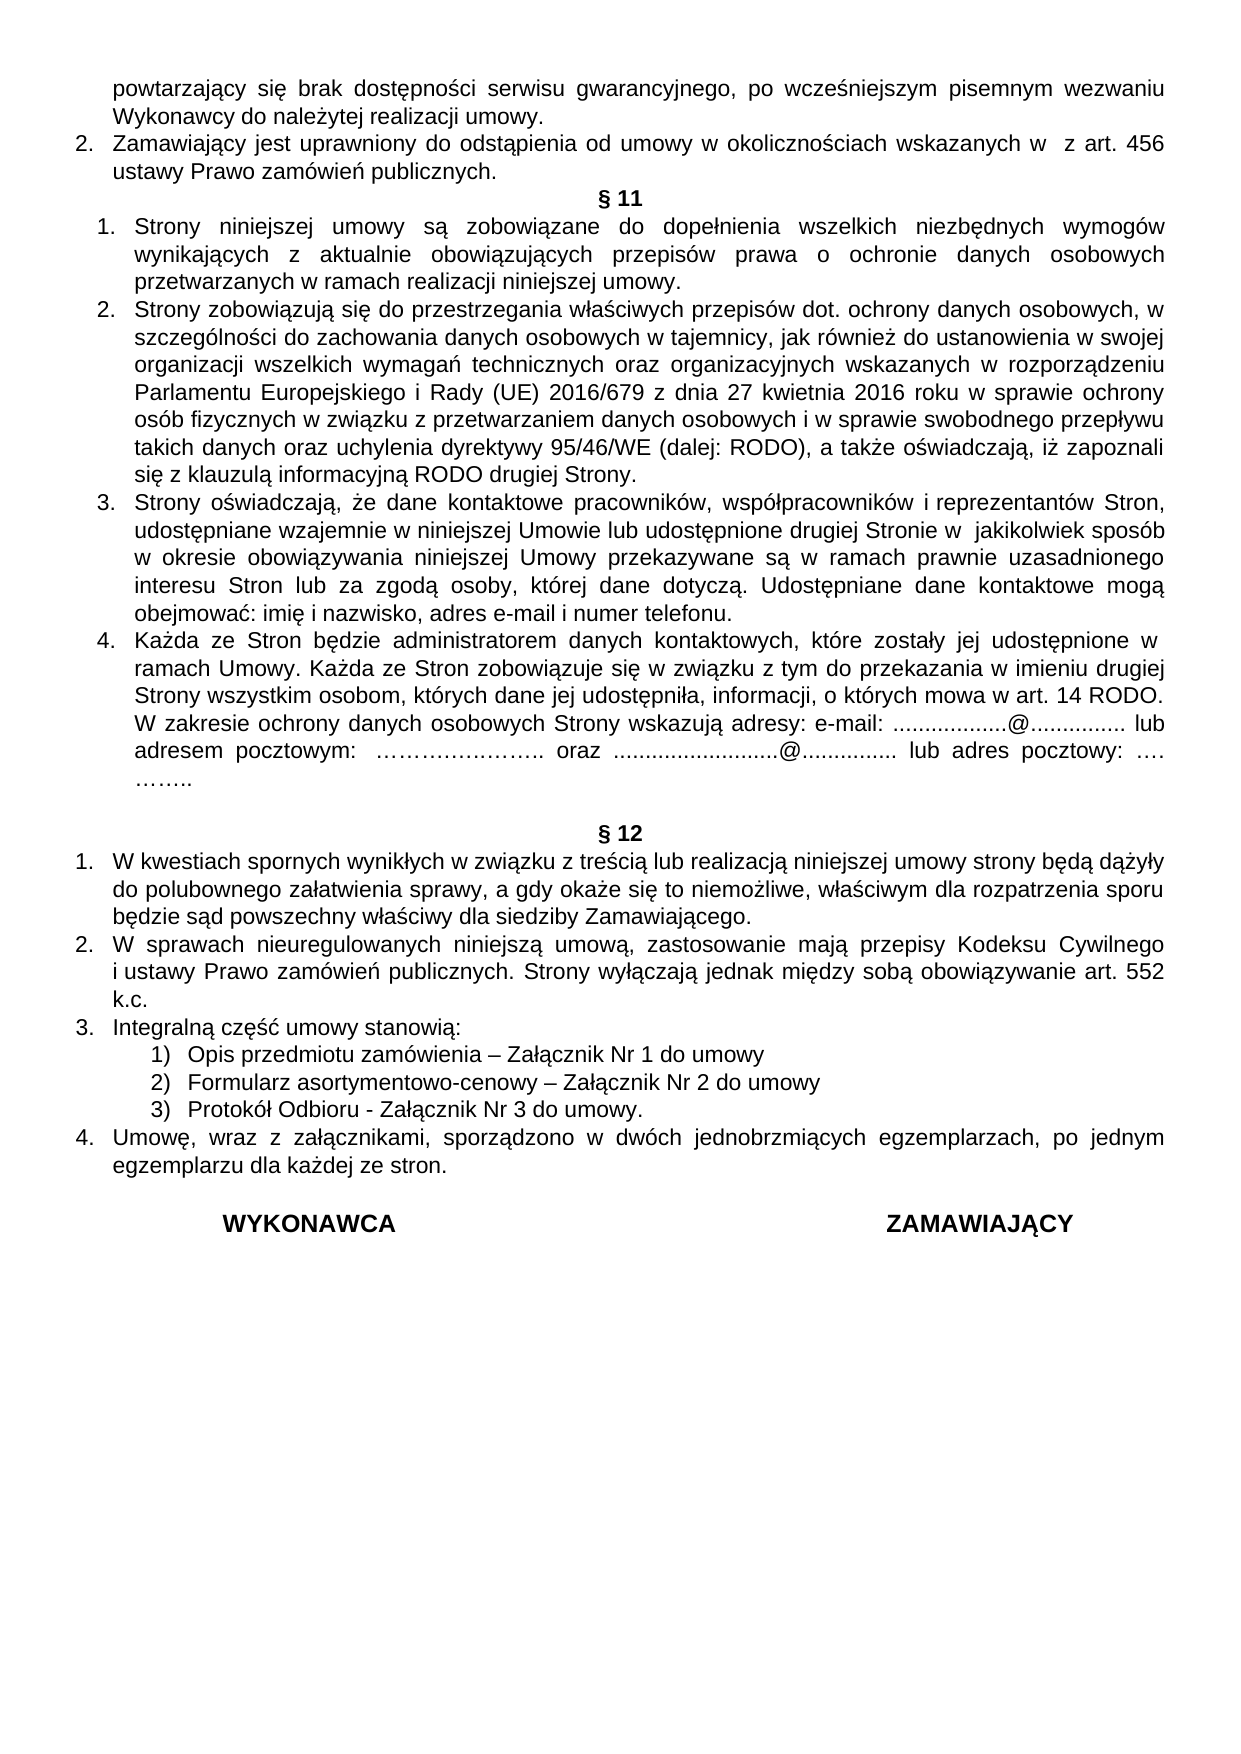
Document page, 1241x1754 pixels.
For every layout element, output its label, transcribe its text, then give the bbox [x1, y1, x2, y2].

list Opis przedmiotu zamówienia – Załącznik Nr 1 do umowy [150, 1041, 1165, 1067]
list Protokół Odbioru - Załącznik Nr 3 do umowy. [150, 1096, 1165, 1123]
list § 12 [75, 820, 1165, 847]
text Wykonawca Zamawiający [75, 1209, 1165, 1238]
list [75, 75, 1165, 129]
list Umowę, wraz z załącznikami, sporządzono w dwóch jednobrzmiących egzemplarzach, po jednym egzemplarzu dla każdej ze stron. [75, 1124, 1165, 1178]
list § 11 [75, 185, 1165, 212]
list Strony oświadczają, że dane kontaktowe pracowników, współpracowników i reprezentantów Stron, udostępniane wzajemnie w niniejszej Umowie lub udostępnione drugiej Stronie w jakikolwiek sposób w okresie obowiązywania niniejszej Umowy przekazywane są w ramach prawnie uzasadnionego interesu Stron lub za zgodą osoby, której dane dotyczą. Udostępniane dane kontaktowe mogą obejmować: imię i nazwisko, adres e-mail i numer telefonu. [97, 489, 1165, 626]
list W sprawach nieuregulowanych niniejszą umową, zastosowanie mają przepisy Kodeksu Cywilnego i ustawy Prawo zamówień publicznych. Strony wyłączają jednak między sobą obowiązywanie art. 552 k.c. [75, 931, 1165, 1012]
list W kwestiach spornych wynikłych w związku z treścią lub realizacją niniejszej umowy strony będą dążyły do polubownego załatwienia sprawy, a gdy okaże się to niemożliwe, właściwym dla rozpatrzenia sporu będzie sąd powszechny właściwy dla siedziby Zamawiającego. [75, 848, 1165, 929]
list Strony niniejszej umowy są zobowiązane do dopełnienia wszelkich niezbędnych wymogów wynikających z aktualnie obowiązujących przepisów prawa o ochronie danych osobowych przetwarzanych w ramach realizacji niniejszej umowy. [97, 213, 1165, 294]
list Zamawiający jest uprawniony do odstąpienia od umowy w okolicznościach wskazanych w z art. 456 ustawy Prawo zamówień publicznych. [75, 130, 1165, 184]
list Integralną część umowy stanowią: [75, 1013, 1165, 1040]
list Każda ze Stron będzie administratorem danych kontaktowych, które zostały jej udostępnione w ramach Umowy. Każda ze Stron zobowiązuje się w związku z tym do przekazania w imieniu drugiej Strony wszystkim osobom, których dane jej udostępniła, informacji, o których mowa w art. 14 RODO. W zakresie ochrony danych osobowych Strony wskazują adresy: e-mail: ..................@............... lub adresem pocztowym: ……….…..…….. oraz ..........................@............... lub adres pocztowy: ….…….. [97, 627, 1165, 791]
list Formularz asortymentowo-cenowy – Załącznik Nr 2 do umowy [150, 1069, 1165, 1095]
list Strony zobowiązują się do przestrzegania właściwych przepisów dot. ochrony danych osobowych, w szczególności do zachowania danych osobowych w tajemnicy, jak również do ustanowienia w swojej organizacji wszelkich wymagań technicznych oraz organizacyjnych wskazanych w rozporządzeniu Parlamentu Europejskiego i Rady (UE) 2016/679 z dnia 27 kwietnia 2016 roku w sprawie ochrony osób fizycznych w związku z przetwarzaniem danych osobowych i w sprawie swobodnego przepływu takich danych oraz uchylenia dyrektywy 95/46/WE (dalej: RODO), a także oświadczają, iż zapoznali się z klauzulą informacyjną RODO drugiej Strony. [97, 296, 1165, 488]
